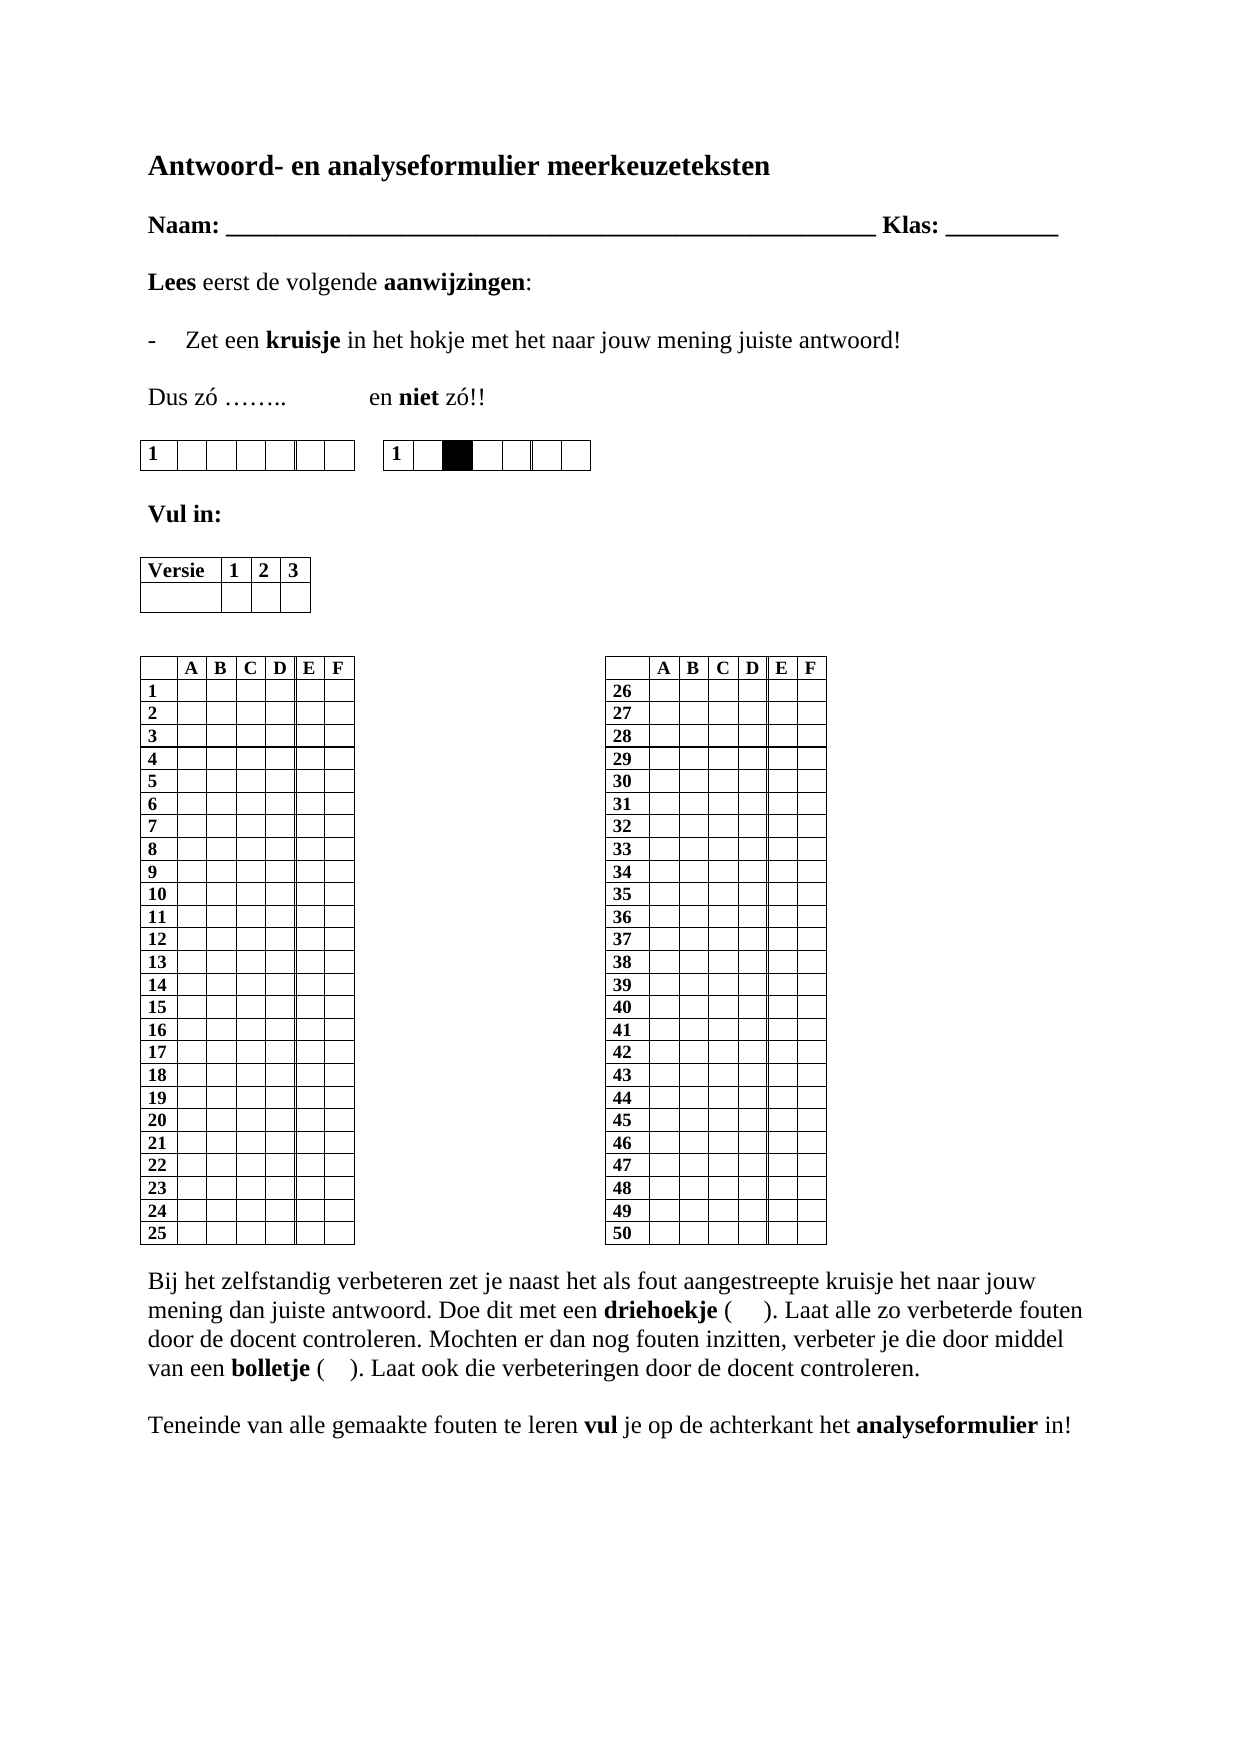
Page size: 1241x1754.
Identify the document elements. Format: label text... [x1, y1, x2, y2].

table_cell [650, 1019, 679, 1040]
table_cell [207, 1132, 236, 1153]
table_cell [266, 748, 294, 769]
table_header [297, 441, 324, 470]
table_cell 8 [141, 838, 177, 859]
table_cell 3 [141, 725, 177, 746]
table_cell [297, 680, 324, 701]
table_cell [709, 793, 738, 814]
table_cell [680, 1019, 708, 1040]
table_cell [325, 883, 354, 905]
table_cell [237, 883, 265, 905]
table_cell [650, 861, 679, 882]
table_cell [680, 1132, 708, 1153]
table_cell [650, 928, 679, 950]
table_cell [709, 1222, 738, 1244]
table_cell [650, 951, 679, 972]
table_cell [798, 928, 826, 950]
table_cell [650, 1222, 679, 1244]
table_cell [739, 1154, 766, 1176]
table_cell [178, 1154, 206, 1176]
table_cell [297, 1041, 324, 1063]
table_cell [739, 702, 766, 724]
table_cell [237, 838, 265, 859]
table_cell [739, 1087, 766, 1108]
table_cell [178, 974, 206, 995]
table_cell 15 [141, 996, 177, 1018]
table_header F [798, 657, 826, 679]
table_cell [266, 996, 294, 1018]
table_cell 36 [606, 906, 649, 927]
table_header [237, 441, 265, 470]
table_cell [325, 1132, 354, 1153]
table_cell [680, 680, 708, 701]
table_header C [709, 657, 738, 679]
table_cell [798, 815, 826, 837]
table_cell [709, 996, 738, 1018]
text Antwoord- en analyseformulier meerkeuzeteksten [148, 148, 1093, 181]
table_cell [739, 1177, 766, 1198]
table_cell [709, 1200, 738, 1221]
table_cell [769, 702, 797, 724]
table_cell [266, 1177, 294, 1198]
table_cell [650, 725, 679, 746]
table_cell [325, 1177, 354, 1198]
table_cell [798, 1222, 826, 1244]
table_cell [798, 748, 826, 769]
table_cell [798, 1019, 826, 1040]
table_cell [739, 1200, 766, 1221]
table_cell [237, 861, 265, 882]
table_cell [207, 883, 236, 905]
table_cell [266, 1019, 294, 1040]
table_cell 10 [141, 883, 177, 905]
table_cell 25 [141, 1222, 177, 1244]
table_cell [178, 793, 206, 814]
table_cell [739, 883, 766, 905]
table_cell [266, 1041, 294, 1063]
table_cell [325, 680, 354, 701]
table_cell [709, 1109, 738, 1131]
table_cell [769, 1019, 797, 1040]
table_cell [178, 996, 206, 1018]
table_cell [237, 680, 265, 701]
table_header B [680, 657, 708, 679]
table_cell [297, 1087, 324, 1108]
table_cell [266, 838, 294, 859]
text Lees eerst de volgende aanwijzingen: [148, 267, 1093, 296]
table_cell [739, 1019, 766, 1040]
table_header 1 [222, 558, 251, 582]
table_cell [178, 861, 206, 882]
table_cell [798, 861, 826, 882]
table_cell [207, 861, 236, 882]
table_cell [769, 815, 797, 837]
table_header 1 [384, 441, 413, 470]
text Vul in: [148, 499, 1093, 528]
table_cell [207, 725, 236, 746]
table_cell [266, 861, 294, 882]
table_cell [325, 1087, 354, 1108]
table_cell [769, 996, 797, 1018]
table_cell [325, 1222, 354, 1244]
table_cell 4 [141, 748, 177, 769]
table_cell [297, 1222, 324, 1244]
table_cell [769, 883, 797, 905]
table_cell [237, 770, 265, 792]
table_header D [266, 657, 294, 679]
table_cell [178, 1177, 206, 1198]
table_header F [325, 657, 354, 679]
table_cell [325, 1064, 354, 1086]
table_cell [769, 1087, 797, 1108]
table_header [178, 441, 206, 470]
table_cell 44 [606, 1087, 649, 1108]
table_header [414, 441, 442, 470]
table_header E [769, 657, 797, 679]
table_cell [325, 793, 354, 814]
table_header [606, 657, 649, 679]
table_cell [798, 1064, 826, 1086]
table_cell [178, 680, 206, 701]
table_cell [178, 906, 206, 927]
table_cell [178, 883, 206, 905]
table_cell [769, 974, 797, 995]
table_cell 5 [141, 770, 177, 792]
table_cell [709, 815, 738, 837]
table_header C [237, 657, 265, 679]
table_cell [739, 996, 766, 1018]
table_cell [325, 1200, 354, 1221]
table_cell [798, 1200, 826, 1221]
table_cell [237, 928, 265, 950]
table_cell [739, 906, 766, 927]
table_cell [297, 928, 324, 950]
table_cell [709, 838, 738, 859]
table_cell 17 [141, 1041, 177, 1063]
table_header Versie [141, 558, 221, 582]
table_cell [266, 702, 294, 724]
table_cell [237, 748, 265, 769]
table_cell [680, 928, 708, 950]
table_cell [297, 725, 324, 746]
table_cell [207, 702, 236, 724]
table_cell [769, 1132, 797, 1153]
table_cell 14 [141, 974, 177, 995]
table_cell [739, 725, 766, 746]
table_cell [769, 725, 797, 746]
table_header [141, 657, 177, 679]
table_cell 35 [606, 883, 649, 905]
table_cell [237, 725, 265, 746]
table_cell 40 [606, 996, 649, 1018]
table_cell [650, 748, 679, 769]
table_cell [325, 974, 354, 995]
table_cell [680, 974, 708, 995]
table_cell [266, 680, 294, 701]
table_cell [266, 1222, 294, 1244]
table_cell [266, 1087, 294, 1108]
table_cell [222, 583, 251, 612]
table_cell [237, 906, 265, 927]
table_cell [680, 861, 708, 882]
table_cell [650, 883, 679, 905]
table_cell [266, 974, 294, 995]
table_cell 22 [141, 1154, 177, 1176]
table_cell [650, 974, 679, 995]
table_cell [680, 1222, 708, 1244]
table_cell [798, 906, 826, 927]
text Naam: ____________________________________________________ Klas: _________ [148, 210, 1093, 239]
table_header [207, 441, 236, 470]
table_cell [769, 680, 797, 701]
table_cell [739, 861, 766, 882]
table_cell [207, 838, 236, 859]
table_header [355, 656, 605, 1244]
table_cell [769, 770, 797, 792]
table_cell [178, 1087, 206, 1108]
table_cell [178, 1200, 206, 1221]
table_cell 21 [141, 1132, 177, 1153]
table_cell [207, 996, 236, 1018]
table_cell [297, 748, 324, 769]
table_cell [297, 702, 324, 724]
table_cell 38 [606, 951, 649, 972]
table_cell [709, 748, 738, 769]
table_cell [178, 770, 206, 792]
table_cell [650, 770, 679, 792]
table_cell [798, 1177, 826, 1198]
table_cell 49 [606, 1200, 649, 1221]
table_cell [237, 1019, 265, 1040]
table_cell [178, 702, 206, 724]
table_cell [739, 815, 766, 837]
table_cell [709, 1177, 738, 1198]
table_cell [297, 1019, 324, 1040]
table_cell 2 [141, 702, 177, 724]
table_cell [798, 996, 826, 1018]
table_cell 29 [606, 748, 649, 769]
table_cell [680, 1087, 708, 1108]
table_cell [680, 951, 708, 972]
table_cell [709, 1132, 738, 1153]
table_cell [739, 838, 766, 859]
table_cell [798, 1087, 826, 1108]
table_cell [297, 1154, 324, 1176]
table_cell [237, 815, 265, 837]
table_cell [266, 725, 294, 746]
table_cell [709, 725, 738, 746]
table_cell [325, 1154, 354, 1176]
table_cell [798, 1041, 826, 1063]
table_cell [325, 815, 354, 837]
table_cell 39 [606, 974, 649, 995]
table_cell [266, 793, 294, 814]
table_cell [769, 906, 797, 927]
table_cell [680, 725, 708, 746]
table_cell [178, 1064, 206, 1086]
table_cell [237, 1154, 265, 1176]
table_cell [237, 1200, 265, 1221]
table_cell [709, 883, 738, 905]
table_cell 24 [141, 1200, 177, 1221]
table_cell [297, 996, 324, 1018]
table_cell [207, 974, 236, 995]
table_cell [325, 702, 354, 724]
table_cell [266, 883, 294, 905]
table_cell [798, 1132, 826, 1153]
table_cell [207, 680, 236, 701]
table_cell [709, 1019, 738, 1040]
table_header [266, 441, 294, 470]
table_cell [769, 1222, 797, 1244]
text Teneinde van alle gemaakte fouten te leren vul je op de achterkant het analyseformulier in! [148, 1410, 1093, 1439]
table_cell [680, 996, 708, 1018]
table_cell [297, 861, 324, 882]
table_cell [266, 1109, 294, 1131]
table_cell [798, 680, 826, 701]
table_cell [650, 680, 679, 701]
table_cell [237, 951, 265, 972]
table_cell [769, 861, 797, 882]
table_cell [207, 1222, 236, 1244]
table_cell [798, 770, 826, 792]
table_cell [769, 1177, 797, 1198]
table_cell [207, 1019, 236, 1040]
table_cell [297, 793, 324, 814]
table_cell [650, 1109, 679, 1131]
table_cell [709, 951, 738, 972]
table_cell [709, 906, 738, 927]
table_cell [650, 702, 679, 724]
table_cell [650, 1200, 679, 1221]
table_cell [709, 1087, 738, 1108]
table_cell [739, 748, 766, 769]
table_cell [325, 996, 354, 1018]
table_cell [650, 1177, 679, 1198]
table_cell [297, 1109, 324, 1131]
table_cell [207, 793, 236, 814]
table_cell [178, 1132, 206, 1153]
table_cell [178, 748, 206, 769]
table_cell [325, 1041, 354, 1063]
table_cell [266, 951, 294, 972]
table_cell [237, 1222, 265, 1244]
table_header B [207, 657, 236, 679]
table_cell [769, 793, 797, 814]
table_cell [297, 974, 324, 995]
table_header [473, 441, 502, 470]
text Bij het zelfstandig verbeteren zet je naast het als fout aangestreepte kruisje het naar jouw mening dan juiste antwoord. Doe dit met een driehoekje ( ). Laat alle zo verbeterde fouten door de docent controleren. Mochten er dan nog fouten inzitten, verbeter je die door middel van een bolletje ( ). Laat ook die verbeteringen door de docent controleren. [148, 1266, 1093, 1381]
table_cell [680, 1064, 708, 1086]
table_cell [680, 1177, 708, 1198]
table_cell [709, 861, 738, 882]
table_cell [237, 1132, 265, 1153]
table_cell [325, 1109, 354, 1131]
text Dus zó …….. en niet zó!! [148, 382, 1093, 411]
table_cell [680, 815, 708, 837]
table_cell [709, 1154, 738, 1176]
table_cell [739, 974, 766, 995]
table_cell 46 [606, 1132, 649, 1153]
table_cell [297, 1132, 324, 1153]
table_cell [798, 1154, 826, 1176]
table_cell [266, 1200, 294, 1221]
table_cell 48 [606, 1177, 649, 1198]
table_cell 19 [141, 1087, 177, 1108]
table_cell [680, 1154, 708, 1176]
table_header [533, 441, 561, 470]
table_cell [207, 748, 236, 769]
table_cell 47 [606, 1154, 649, 1176]
table_cell [178, 1222, 206, 1244]
table_cell [266, 928, 294, 950]
table_cell [739, 1109, 766, 1131]
table_cell 32 [606, 815, 649, 837]
table_cell [709, 928, 738, 950]
table_cell 33 [606, 838, 649, 859]
table_cell 34 [606, 861, 649, 882]
table_cell [680, 702, 708, 724]
table_cell [325, 838, 354, 859]
table_cell [680, 1041, 708, 1063]
table_cell [178, 1019, 206, 1040]
table_cell [252, 583, 280, 612]
table_cell [266, 770, 294, 792]
table_cell 42 [606, 1041, 649, 1063]
table_cell [237, 1041, 265, 1063]
table_header [443, 441, 472, 470]
table_cell [650, 1154, 679, 1176]
table_cell [207, 1177, 236, 1198]
table_cell [769, 1041, 797, 1063]
table_cell [178, 951, 206, 972]
table_cell [739, 770, 766, 792]
table_cell [266, 1154, 294, 1176]
table_cell [650, 838, 679, 859]
table_cell [178, 725, 206, 746]
table_header A [178, 657, 206, 679]
table_cell 6 [141, 793, 177, 814]
table_cell 18 [141, 1064, 177, 1086]
table_cell [739, 951, 766, 972]
table_cell [739, 928, 766, 950]
table_header 3 [281, 558, 310, 582]
table_cell [237, 974, 265, 995]
table_cell [207, 1041, 236, 1063]
table_cell 30 [606, 770, 649, 792]
table_cell [680, 748, 708, 769]
table_cell [680, 793, 708, 814]
table_cell [798, 1109, 826, 1131]
table_cell [680, 838, 708, 859]
table_cell [178, 928, 206, 950]
table_cell [325, 928, 354, 950]
table_cell [769, 838, 797, 859]
table_cell [709, 1041, 738, 1063]
table_cell [739, 793, 766, 814]
table_cell [798, 702, 826, 724]
table_cell [650, 815, 679, 837]
table_cell [266, 815, 294, 837]
table_cell [207, 1087, 236, 1108]
table_cell [325, 725, 354, 746]
table_cell 43 [606, 1064, 649, 1086]
table_cell 11 [141, 906, 177, 927]
table_header [355, 440, 383, 470]
table_cell [297, 1200, 324, 1221]
table_cell [297, 906, 324, 927]
table_cell 27 [606, 702, 649, 724]
table_cell [650, 1087, 679, 1108]
table_cell [650, 906, 679, 927]
table_cell [769, 1064, 797, 1086]
table_cell [709, 680, 738, 701]
table_cell [709, 1064, 738, 1086]
table_cell [178, 1041, 206, 1063]
table_cell 16 [141, 1019, 177, 1040]
table_cell [798, 793, 826, 814]
table_cell [739, 1041, 766, 1063]
table_cell [680, 883, 708, 905]
table_cell [207, 1064, 236, 1086]
table_header 1 [141, 441, 177, 470]
table_cell [798, 883, 826, 905]
table_header 2 [252, 558, 280, 582]
table_cell [297, 838, 324, 859]
table_cell [769, 748, 797, 769]
table_cell [769, 928, 797, 950]
table_cell [709, 974, 738, 995]
table_cell [680, 770, 708, 792]
table_cell 50 [606, 1222, 649, 1244]
table_cell [650, 1132, 679, 1153]
table_cell 37 [606, 928, 649, 950]
table_cell [325, 951, 354, 972]
table_cell 9 [141, 861, 177, 882]
table_cell [297, 951, 324, 972]
table_cell [325, 770, 354, 792]
table_cell [237, 1087, 265, 1108]
table_cell [141, 583, 221, 612]
table_cell [798, 951, 826, 972]
table_header A [650, 657, 679, 679]
table_cell [207, 906, 236, 927]
table_cell [325, 1019, 354, 1040]
table_cell [297, 815, 324, 837]
table_cell [207, 928, 236, 950]
table_cell [739, 1222, 766, 1244]
table_cell [266, 1132, 294, 1153]
table_cell [207, 1200, 236, 1221]
table_cell [207, 1154, 236, 1176]
table_cell [207, 815, 236, 837]
table_cell [178, 838, 206, 859]
table_cell 28 [606, 725, 649, 746]
table_cell [207, 1109, 236, 1131]
table_cell 23 [141, 1177, 177, 1198]
table_cell [739, 1132, 766, 1153]
table_cell [709, 702, 738, 724]
table_cell 7 [141, 815, 177, 837]
table_cell 13 [141, 951, 177, 972]
table_cell [798, 838, 826, 859]
table_cell [178, 1109, 206, 1131]
table_cell [237, 1064, 265, 1086]
table_cell [769, 1109, 797, 1131]
table_cell [325, 906, 354, 927]
table_cell [650, 793, 679, 814]
table_cell [769, 951, 797, 972]
table_cell 1 [141, 680, 177, 701]
table_cell [237, 1177, 265, 1198]
table_cell 31 [606, 793, 649, 814]
table_cell [237, 793, 265, 814]
table_cell 20 [141, 1109, 177, 1131]
table_cell [769, 1200, 797, 1221]
table_cell [237, 1109, 265, 1131]
table_cell [680, 1200, 708, 1221]
table_cell [207, 770, 236, 792]
table_cell [739, 680, 766, 701]
table_header [503, 441, 530, 470]
table_cell [650, 1041, 679, 1063]
table_cell [798, 725, 826, 746]
table_cell [266, 1064, 294, 1086]
table_cell [237, 702, 265, 724]
table_cell [325, 861, 354, 882]
table_header [562, 441, 590, 470]
table_cell [680, 1109, 708, 1131]
table_cell [709, 770, 738, 792]
table_cell 12 [141, 928, 177, 950]
table_header E [297, 657, 324, 679]
table_header D [739, 657, 766, 679]
table_cell [680, 906, 708, 927]
table_cell [297, 883, 324, 905]
table_cell [207, 951, 236, 972]
table_cell [266, 906, 294, 927]
table_cell [297, 1064, 324, 1086]
table_cell [281, 583, 310, 612]
table_cell [325, 748, 354, 769]
table_cell 41 [606, 1019, 649, 1040]
table_cell [798, 974, 826, 995]
table_cell [237, 996, 265, 1018]
table_header [325, 441, 354, 470]
list Zet een kruisje in het hokje met het naar jouw mening juiste antwoord! [148, 325, 1093, 354]
table_cell [650, 1064, 679, 1086]
table_cell [297, 770, 324, 792]
table_cell [650, 996, 679, 1018]
table_cell [739, 1064, 766, 1086]
table_cell 45 [606, 1109, 649, 1131]
table_cell [178, 815, 206, 837]
table_cell 26 [606, 680, 649, 701]
table_cell [297, 1177, 324, 1198]
table_cell [769, 1154, 797, 1176]
